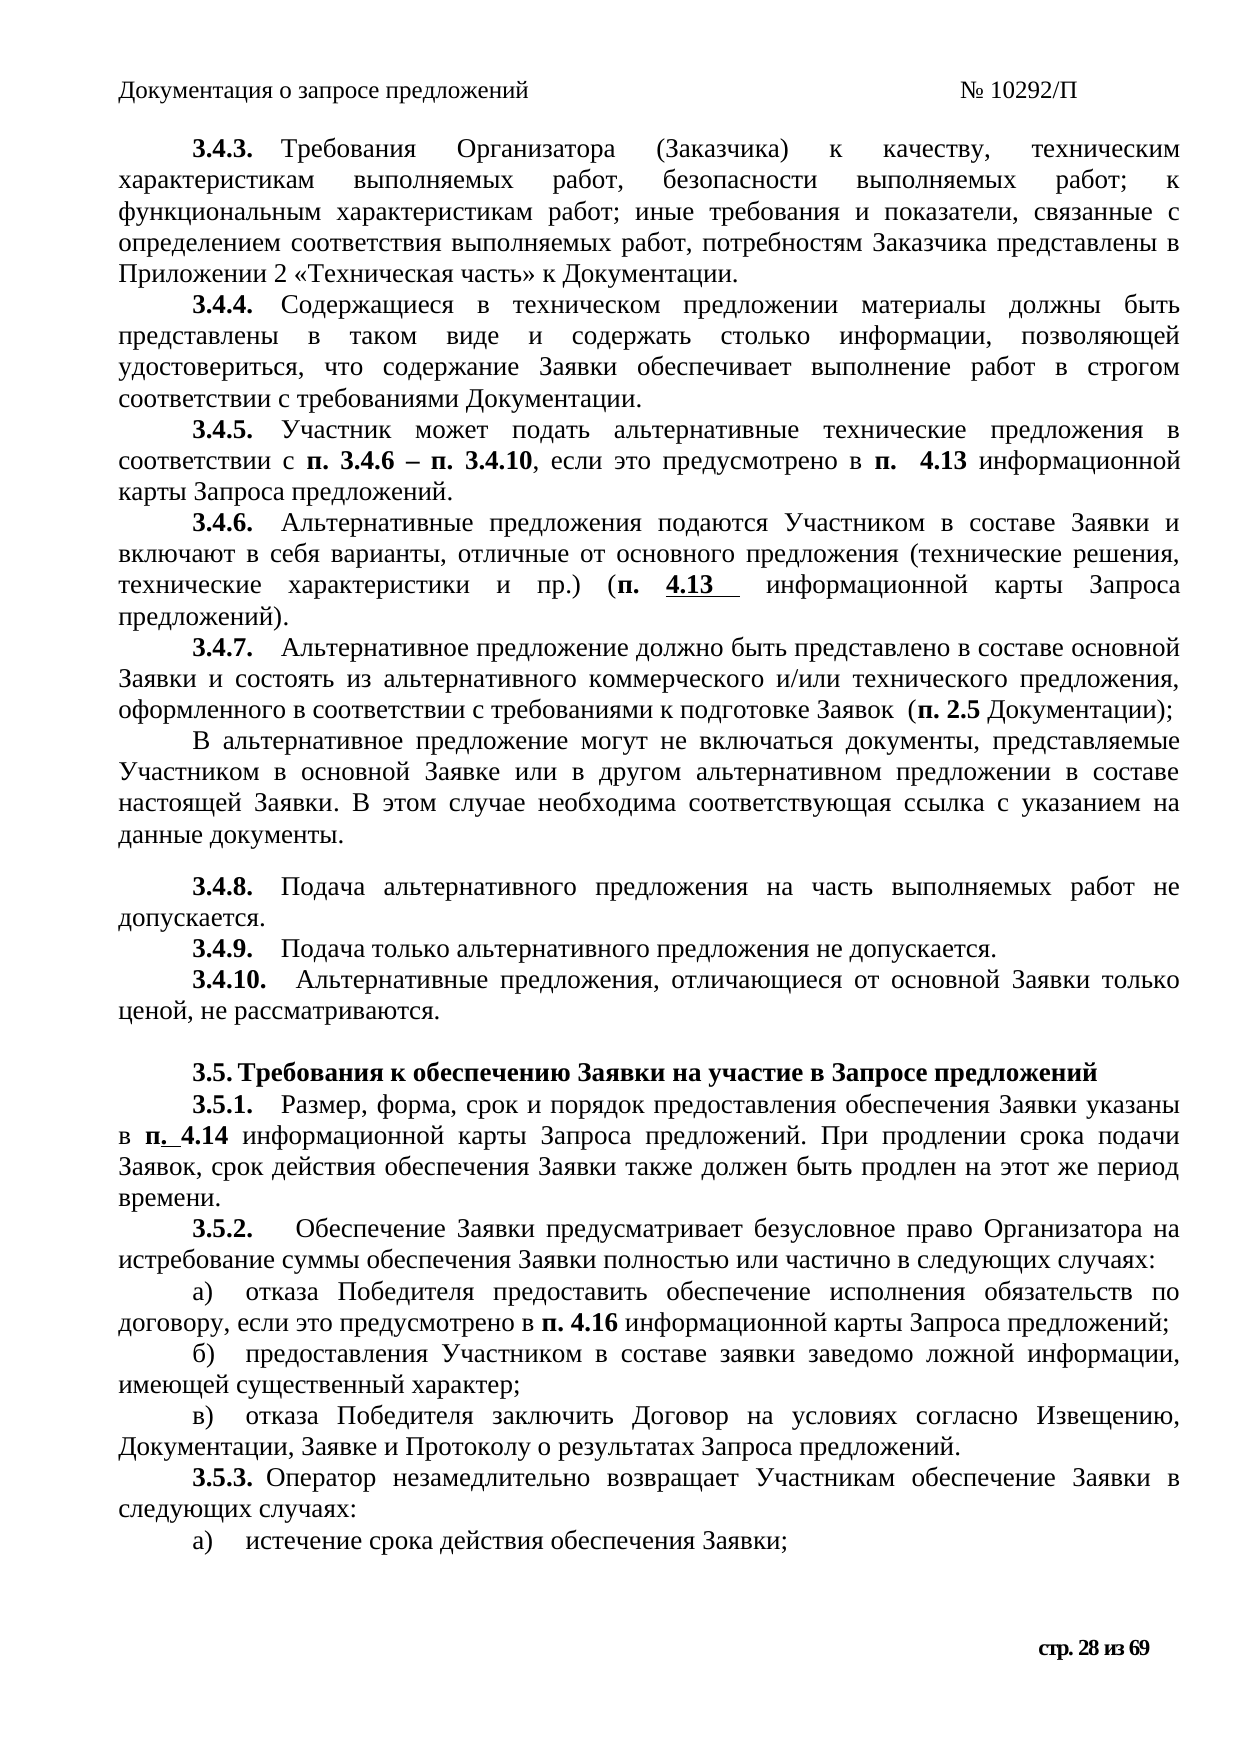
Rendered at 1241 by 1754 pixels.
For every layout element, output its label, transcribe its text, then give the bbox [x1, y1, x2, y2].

list предоставления Участником в составе заявки заведомо ложной информации, имеющей существенный характер; [118, 1337, 1181, 1399]
list Оператор незамедлительно возвращает Участникам обеспечение Заявки в следующих случаях: [118, 1461, 1181, 1524]
list отказа Победителя заключить Договор на условиях согласно Извещению, Документации, Заявке и Протоколу о результатах Запроса предложений. [118, 1399, 1181, 1461]
list истечение срока действия обеспечения Заявки; [118, 1524, 1181, 1555]
list Участник может подать альтернативные технические предложения в соответствии с п. 3.4.6 – п. 3.4.10, если это предусмотрено в п. 4.13 информационной карты Запроса предложений. [118, 413, 1181, 506]
list Альтернативные предложения подаются Участником в составе Заявки и включают в себя варианты, отличные от основного предложения (технические решения, технические характеристики и пр.) (п. 4.13 информационной карты Запроса предложений). [118, 506, 1181, 631]
list Содержащиеся в техническом предложении материалы должны быть представлены в таком виде и содержать столько информации, позволяющей удостовериться, что содержание Заявки обеспечивает выполнение работ в строгом соответствии с требованиями Документации. [118, 288, 1181, 413]
list отказа Победителя предоставить обеспечение исполнения обязательств по договору, если это предусмотрено в п. 4.16 информационной карты Запроса предложений; [118, 1274, 1181, 1337]
list Альтернативное предложение должно быть представлено в составе основной Заявки и состоять из альтернативного коммерческого и/или технического предложения, оформленного в соответствии с требованиями к подготовке Заявок (п. 2.5 Документации); [118, 631, 1181, 724]
list Подача альтернативного предложения на часть выполняемых работ не допускается. [118, 870, 1181, 932]
subtitle Требования к обеспечению Заявки на участие в Запросе предложений [118, 1057, 1181, 1088]
list Требования Организатора (Заказчика) к качеству, техническим характеристикам выполняемых работ, безопасности выполняемых работ; к функциональным характеристикам работ; иные требования и показатели, связанные с определением соответствия выполняемых работ, потребностям Заказчика представлены в Приложении 2 «Техническая часть» к Документации. [118, 132, 1181, 288]
list Подача только альтернативного предложения не допускается. [118, 932, 1181, 963]
list Размер, форма, срок и порядок предоставления обеспечения Заявки указаны в п. 4.14 информационной карты Запроса предложений. При продлении срока подачи Заявок, срок действия обеспечения Заявки также должен быть продлен на этот же период времени. [118, 1088, 1181, 1212]
list Альтернативные предложения, отличающиеся от основной Заявки только ценой, не рассматриваются. [118, 963, 1181, 1025]
list Обеспечение Заявки предусматривает безусловное право Организатора на истребование суммы обеспечения Заявки полностью или частично в следующих случаях: [118, 1212, 1181, 1274]
list В альтернативное предложение могут не включаться документы, представляемые Участником в основной Заявке или в другом альтернативном предложении в составе настоящей Заявки. В этом случае необходима соответствующая ссылка с указанием на данные документы. [118, 724, 1181, 849]
